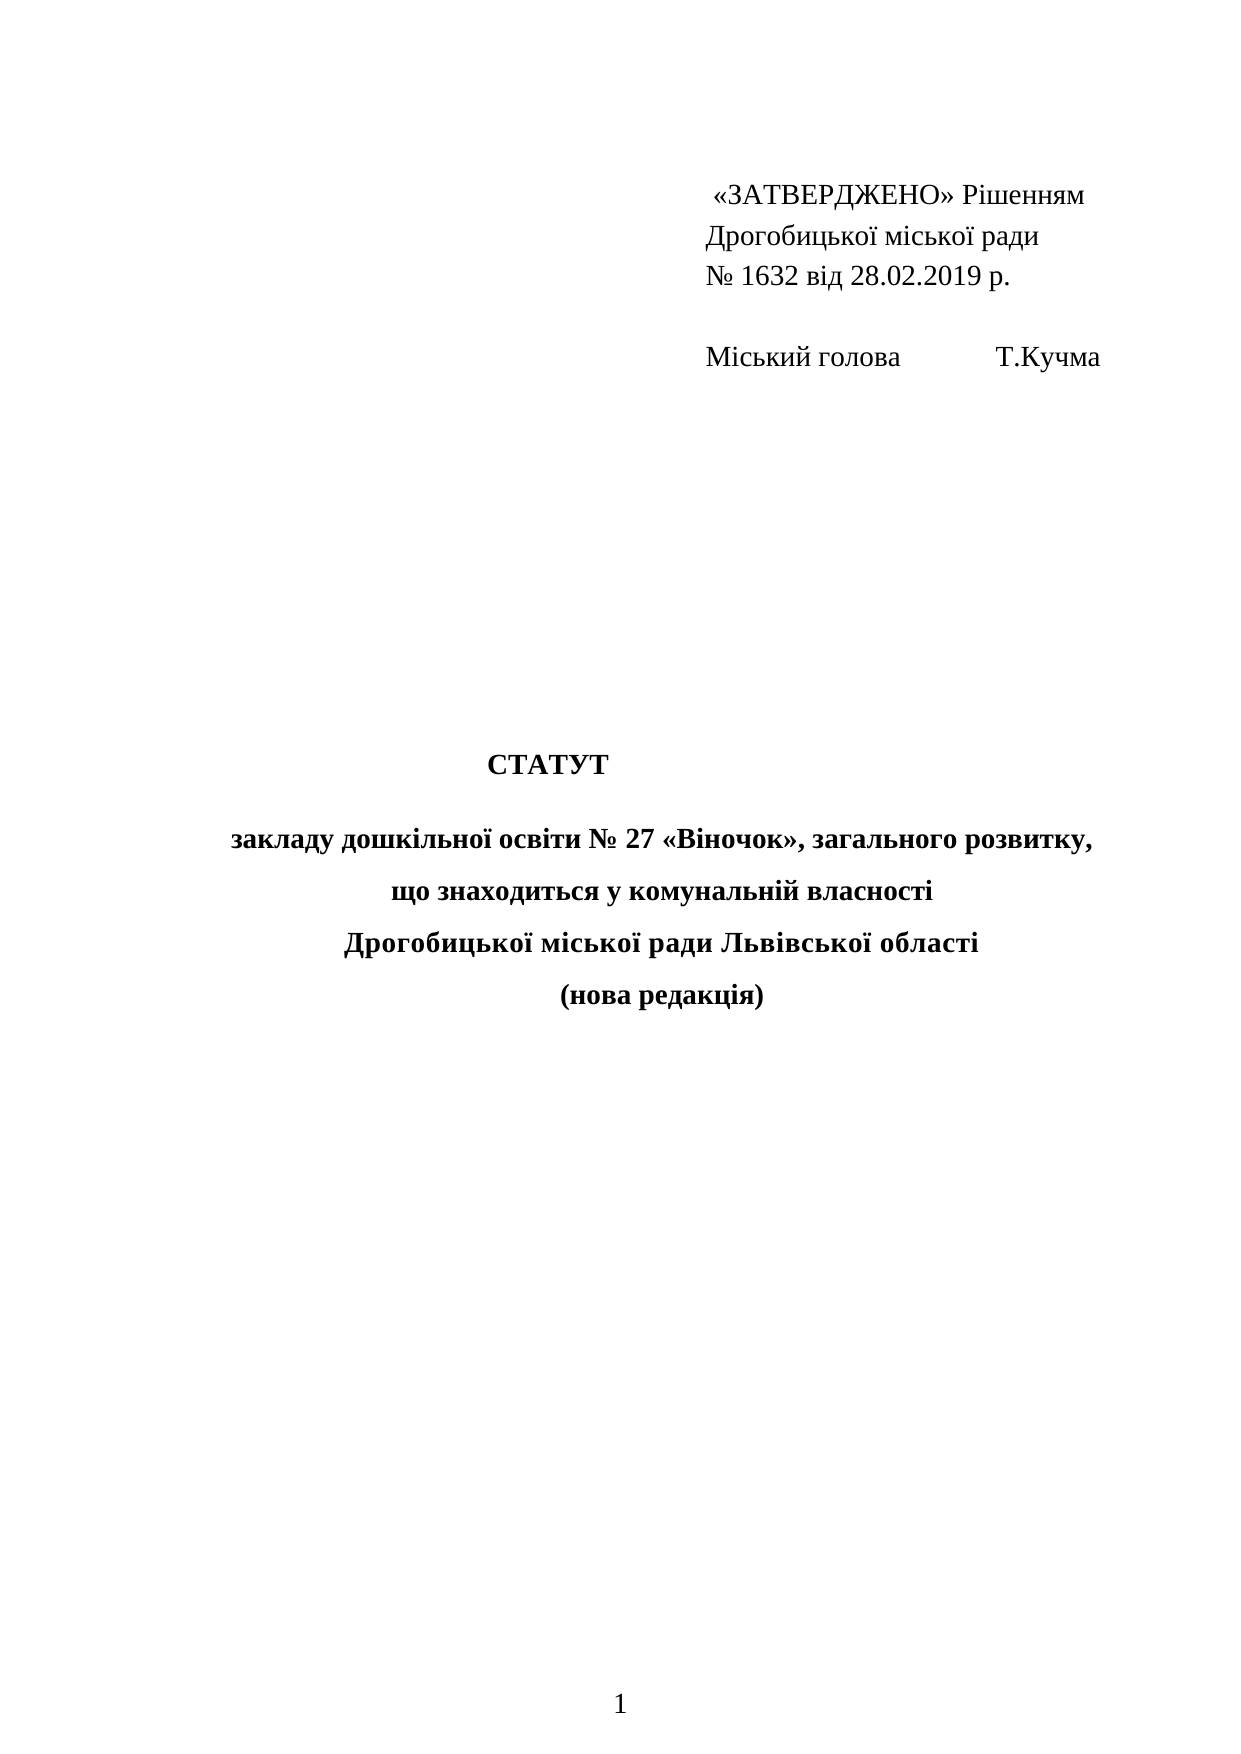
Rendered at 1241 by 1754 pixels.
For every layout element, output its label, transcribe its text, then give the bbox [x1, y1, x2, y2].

text Міський голова Т.Кучма [705, 334, 1206, 374]
text «ЗАТВЕРДЖЕНО» Рішенням Дрогобицької міської ради [705, 172, 1206, 253]
text (нова редакція) [199, 963, 1124, 1015]
text № 1632 від 28.02.2019 р. [705, 253, 1206, 293]
text Дрогобицької міської ради Львівської області [199, 911, 1124, 963]
text що знаходиться у комунальній власності [199, 859, 1124, 911]
text закладу дошкільної освіти № 27 «Віночок», загального розвитку, [199, 807, 1124, 859]
